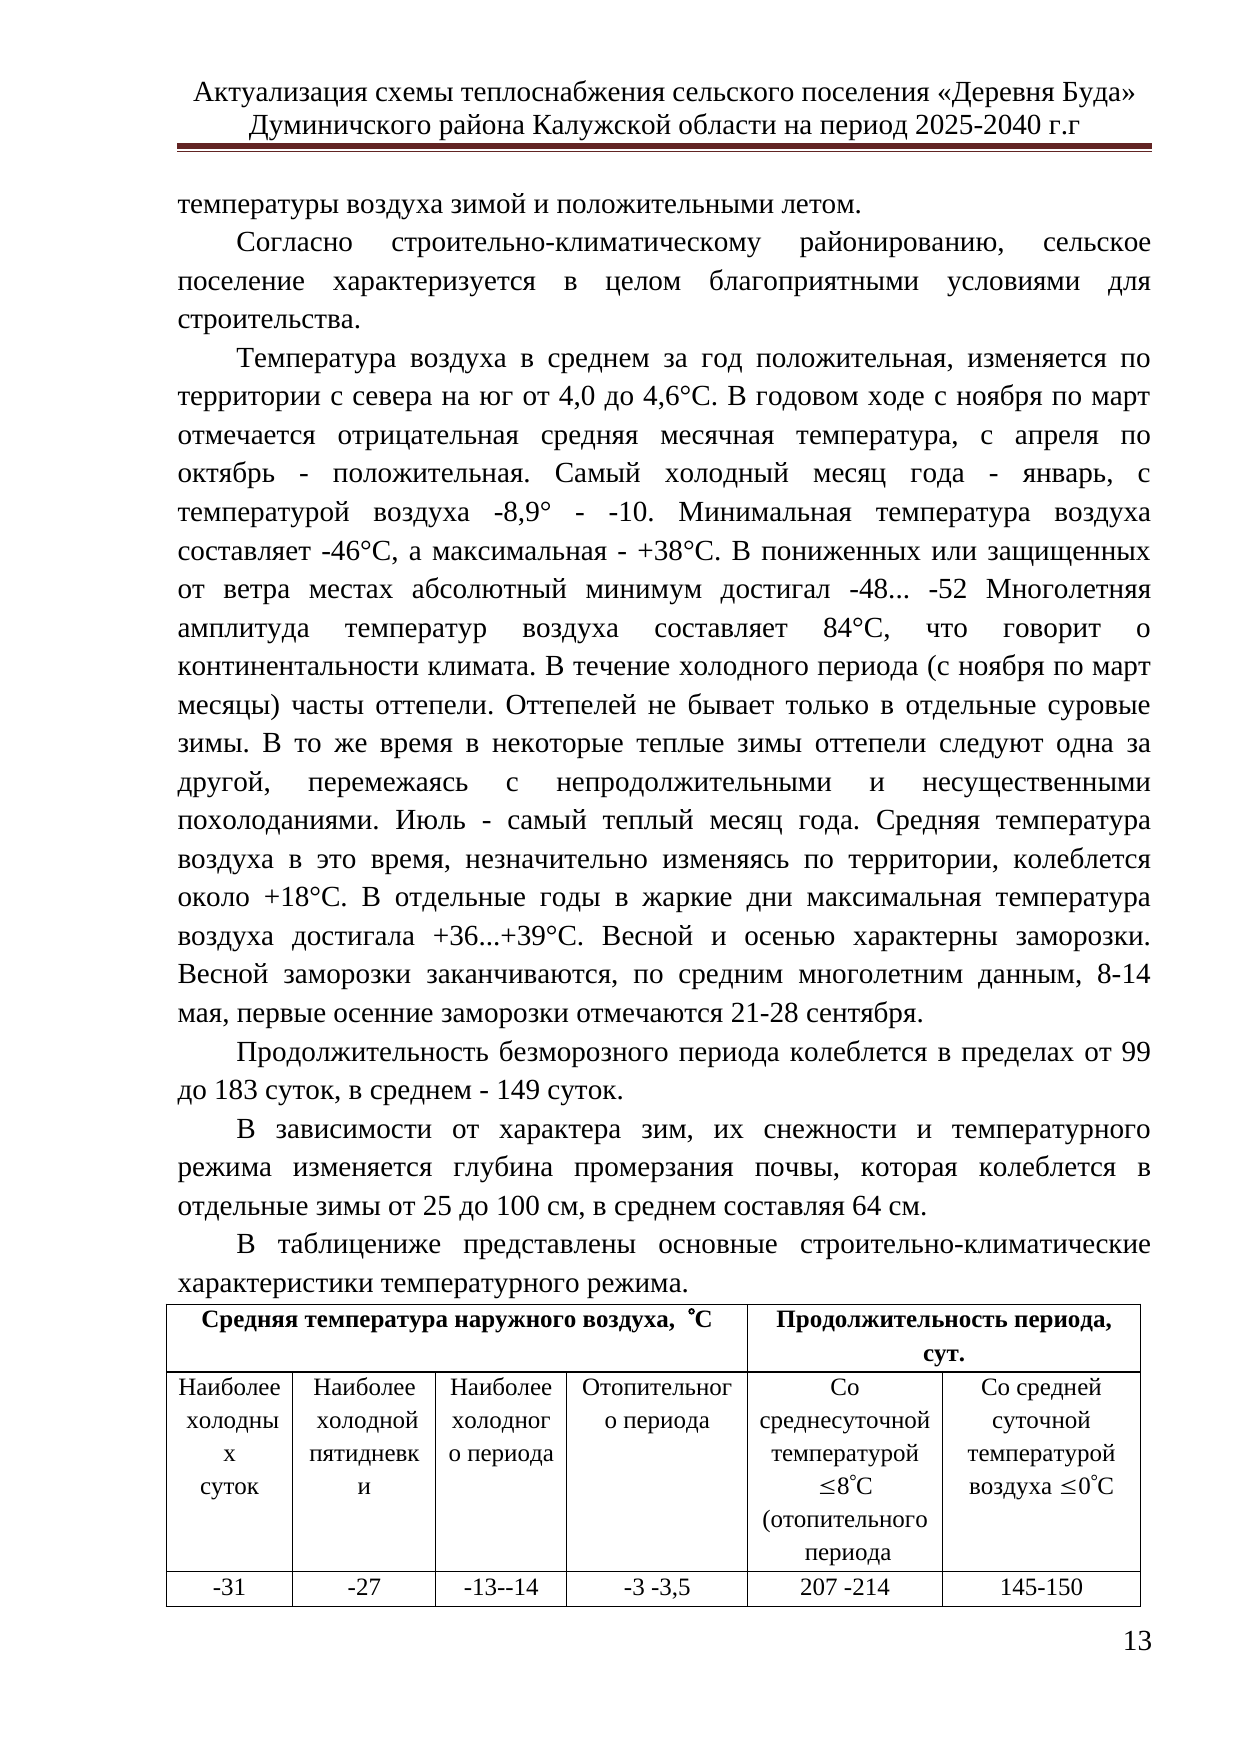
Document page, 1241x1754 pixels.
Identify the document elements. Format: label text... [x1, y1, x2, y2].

table_header Средняя температура наружного воздуха, С [167, 1305, 747, 1371]
table_cell -13--14 [436, 1572, 566, 1606]
table_cell Отопительного периода [567, 1373, 747, 1571]
text В зависимости от характера зим, их снежности и температурного режима изменяется глубина промерзания почвы, которая колеблется в отдельные зимы от 25 до 100 см, в среднем составляя 64 см. [177, 1111, 1152, 1221]
table_cell -27 [293, 1572, 435, 1606]
table_cell -3 -3,5 [567, 1572, 747, 1606]
table_cell -31 [167, 1572, 292, 1606]
table_cell Со средней суточной температурой воздуха 0С [943, 1373, 1140, 1571]
text Температура воздуха в среднем за год положительная, изменяется по территории с севера на юг от 4,0 до 4,6°С. В годовом ходе с ноября по март отмечается отрицательная средняя месячная температура, с апреля по октябрь - положительная. Самый холодный месяц года - январь, с температурой воздуха -8,9° - -10. Минимальная температура воздуха составляет -46°С, а максимальная - +38°С. В пониженных или защищенных от ветра местах абсолютный минимум достигал -48... -52 Многолетняя амплитуда температур воздуха составляет 84°С, что говорит о континентальности климата. В течение холодного периода (с ноября по март месяцы) часты оттепели. Оттепелей не бывает только в отдельные суровые зимы. В то же время в некоторые теплые зимы оттепели следуют одна за другой, перемежаясь с непродолжительными и несущественными похолоданиями. Июль - самый теплый месяц года. Средняя температура воздуха в это время, незначительно изменяясь по территории, колеблется около +18°С. В отдельные годы в жаркие дни максимальная температура воздуха достигала +36...+39°С. Весной и осенью характерны заморозки. Весной заморозки заканчиваются, по средним многолетним данным, 8-14 мая, первые осенние заморозки отмечаются 21-28 сентября. [177, 340, 1152, 1029]
table_cell Наиболее холодной пятидневки [293, 1373, 435, 1571]
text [177, 186, 1152, 219]
table_cell Наиболее холодных суток [167, 1373, 292, 1571]
text Согласно строительно-климатическому районированию, сельское поселение характеризуется в целом благоприятными условиями для строительства. [177, 224, 1152, 335]
table_cell 145-150 [943, 1572, 1140, 1606]
text В таблицениже представлены основные строительно-климатические характеристики температурного режима. [177, 1226, 1152, 1298]
text Продолжительность безморозного периода колеблется в пределах от 99 до 183 суток, в среднем - 149 суток. [177, 1034, 1152, 1106]
table_header Продолжительность периода, сут. [748, 1305, 1140, 1371]
table_cell Наиболее холодного периода [436, 1373, 566, 1571]
table_cell 207 -214 [748, 1572, 942, 1606]
table_cell Со среднесуточной температурой 8С (отопительного периода [748, 1373, 942, 1571]
